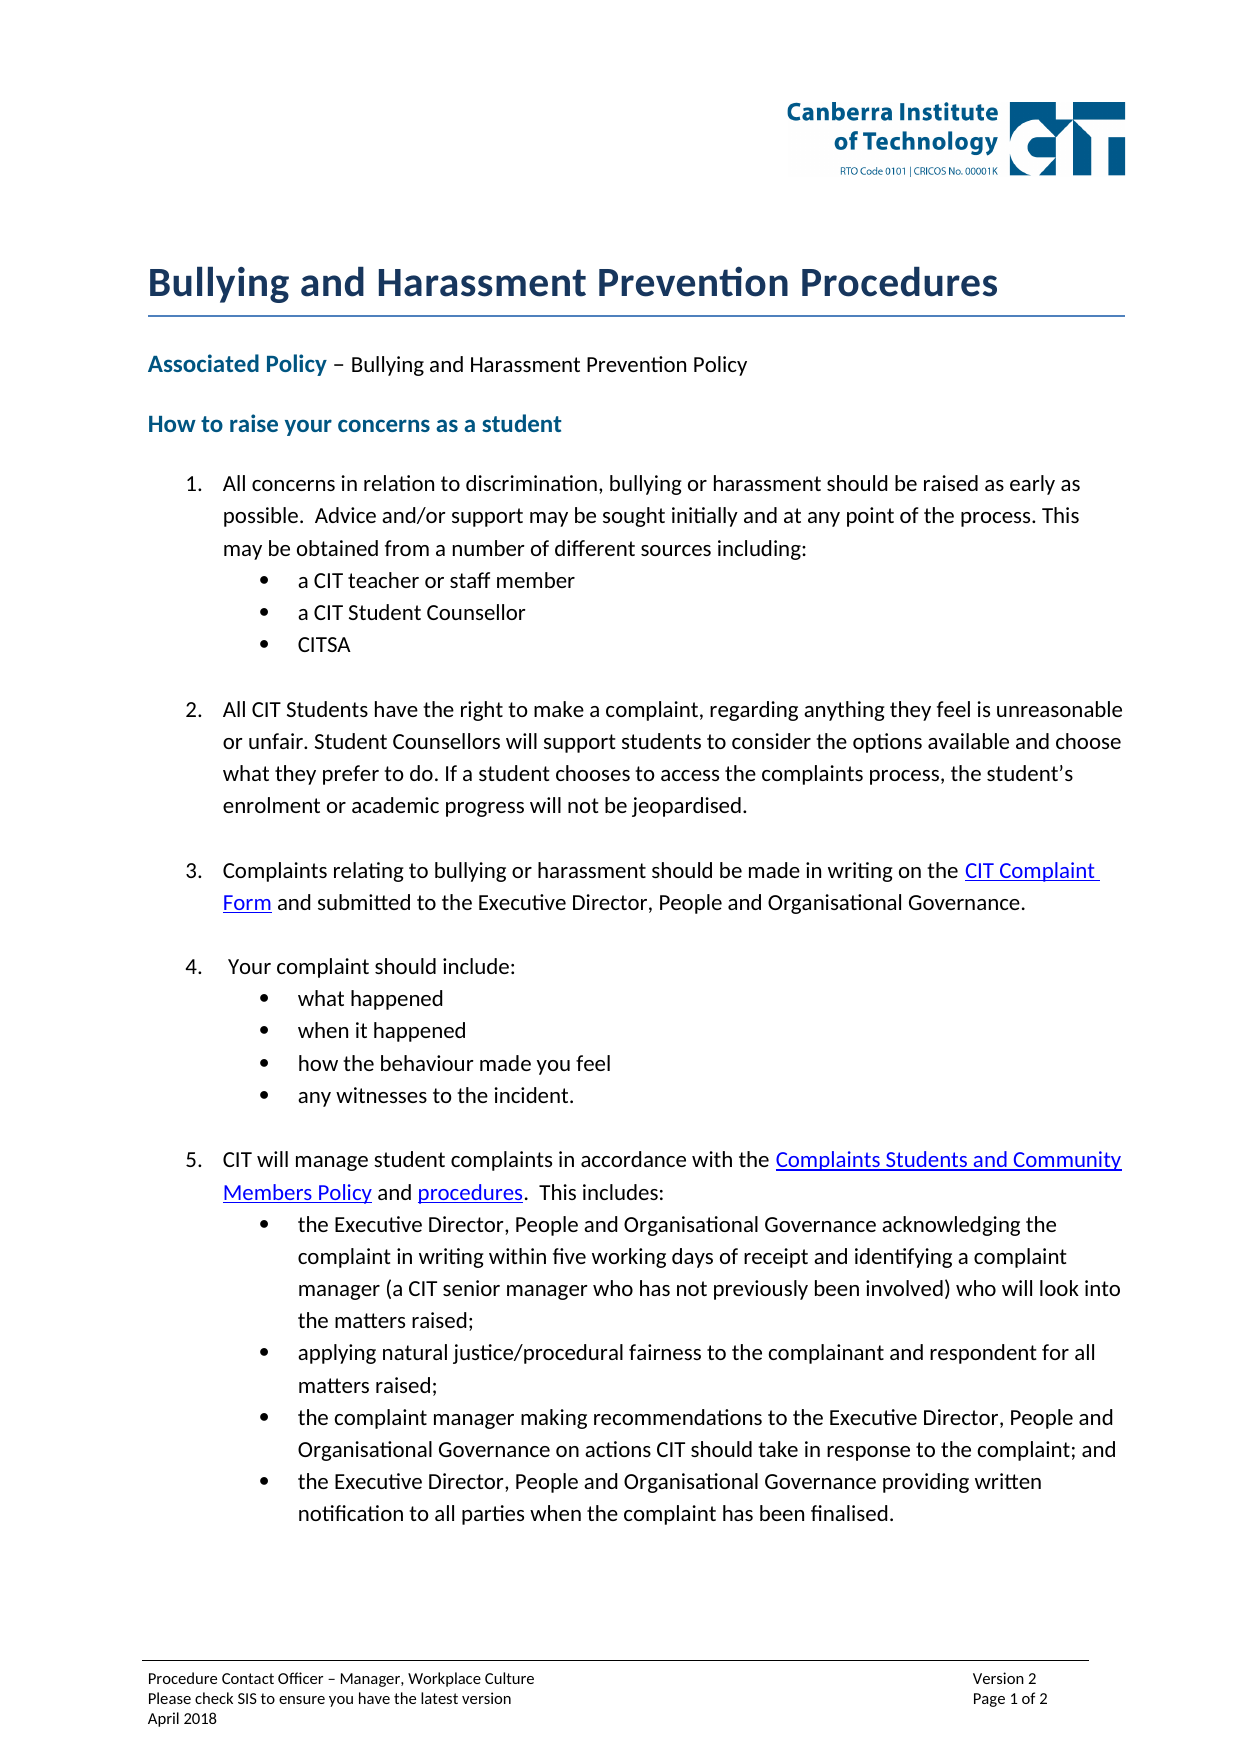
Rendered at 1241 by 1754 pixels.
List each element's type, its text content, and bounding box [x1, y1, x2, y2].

text How to raise your concerns as a student [148, 408, 1125, 439]
title Bullying and Harassment Prevention Procedures [148, 256, 1125, 315]
list any witnesses to the incident. [260, 1081, 1125, 1109]
list what happened [260, 984, 1125, 1012]
list a CIT Student Counsellor [260, 598, 1125, 626]
list All concerns in relation to discrimination, bullying or harassment should be raised as early as possible. Advice and/or support may be sought initially and at any point of the process. This may be obtained from a number of different sources including: [185, 469, 1125, 562]
list Complaints relating to bullying or harassment should be made in writing on the CIT Complaint Form and submitted to the Executive Director, People and Organisational Governance. [185, 856, 1125, 916]
picture [787, 102, 1125, 177]
list Your complaint should include: [185, 952, 1125, 980]
list All CIT Students have the right to make a complaint, regarding anything they feel is unreasonable or unfair. Student Counsellors will support students to consider the options available and choose what they prefer to do. If a student chooses to access the complaints process, the student’s enrolment or academic progress will not be jeopardised. [185, 695, 1125, 819]
list the complaint manager making recommendations to the Executive Director, People and Organisational Governance on actions CIT should take in response to the complaint; and [260, 1403, 1125, 1463]
list how the behaviour made you feel [260, 1049, 1125, 1077]
list applying natural justice/procedural fairness to the complainant and respondent for all matters raised; [260, 1338, 1125, 1399]
list CITSA [260, 630, 1125, 658]
list a CIT teacher or staff member [260, 566, 1125, 594]
list the Executive Director, People and Organisational Governance acknowledging the complaint in writing within five working days of receipt and identifying a complaint manager (a CIT senior manager who has not previously been involved) who will look into the matters raised; [260, 1210, 1125, 1334]
list when it happened [260, 1017, 1125, 1045]
list the Executive Director, People and Organisational Governance providing written notification to all parties when the complaint has been finalised. [260, 1467, 1125, 1527]
subtitle Associated Policy – Bullying and Harassment Prevention Policy [148, 348, 1125, 379]
list CIT will manage student complaints in accordance with the Complaints Students and Community Members Policy and procedures. This includes: [185, 1145, 1125, 1206]
